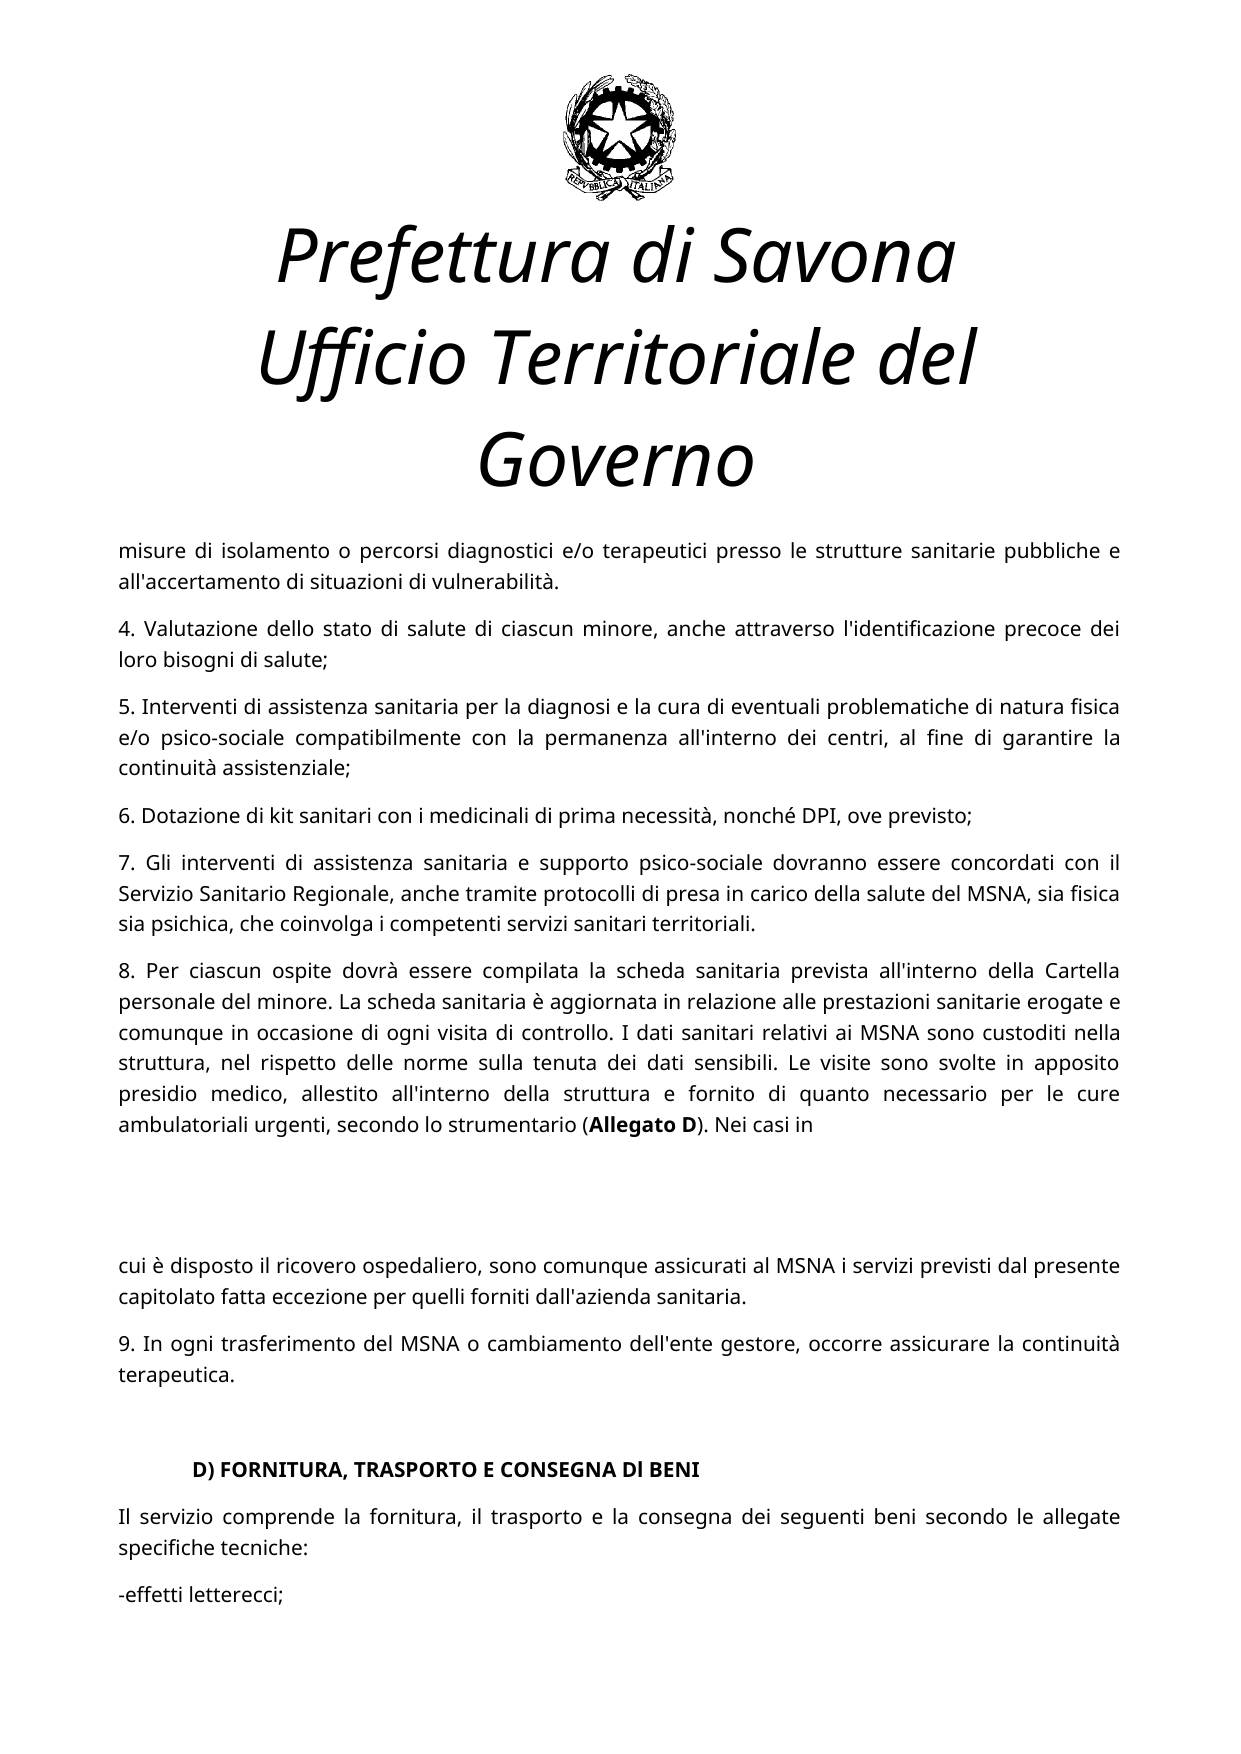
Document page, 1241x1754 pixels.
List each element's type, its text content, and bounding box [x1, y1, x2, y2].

text Il servizio comprende la fornitura, il trasporto e la consegna dei seguenti beni secondo le allegate specifiche tecniche: [118, 1502, 1122, 1561]
text D) FORNITURA, TRASPORTO E CONSEGNA Dl BENI [118, 1455, 1122, 1483]
text 3. Sono in ogni caso assicurati la visita medica d'ingresso nonché, al ricorrere delle esigenze, la somministrazione di farmaci e altre spese mediche (es. visite specialistiche, protesi non previste dal SSN), gli interventi di primo soccorso sanitario finalizzati all'accertamento di patologie che richiedono misure di isolamento o percorsi diagnostici e/o terapeutici presso le strutture sanitarie pubbliche e all'accertamento di situazioni di vulnerabilità. [118, 536, 1122, 596]
text 7. Gli interventi di assistenza sanitaria e supporto psico-sociale dovranno essere concordati con il Servizio Sanitario Regionale, anche tramite protocolli di presa in carico della salute del MSNA, sia fisica sia psichica, che coinvolga i competenti servizi sanitari territoriali. [118, 848, 1122, 938]
text 9. In ogni trasferimento del MSNA o cambiamento dell'ente gestore, occorre assicurare la continuità terapeutica. [118, 1329, 1122, 1389]
text 8. Per ciascun ospite dovrà essere compilata la scheda sanitaria prevista all'interno della Cartella personale del minore. La scheda sanitaria è aggiornata in relazione alle prestazioni sanitarie erogate e comunque in occasione di ogni visita di controllo. I dati sanitari relativi ai MSNA sono custoditi nella struttura, nel rispetto delle norme sulla tenuta dei dati sensibili. Le visite sono svolte in apposito presidio medico, allestito all'interno della struttura e fornito di quanto necessario per le cure ambulatoriali urgenti, secondo lo strumentario (Allegato D). Nei casi in [118, 957, 1122, 1138]
text 5. Interventi di assistenza sanitaria per la diagnosi e la cura di eventuali problematiche di natura fisica e/o psico-sociale compatibilmente con la permanenza all'interno dei centri, al fine di garantire la continuità assistenziale; [118, 692, 1122, 782]
text -effetti letterecci; [118, 1580, 1122, 1608]
picture [559, 73, 682, 202]
text 6. Dotazione di kit sanitari con i medicinali di prima necessità, nonché DPI, ove previsto; [118, 801, 1122, 829]
text cui è disposto il ricovero ospedaliero, sono comunque assicurati al MSNA i servizi previsti dal presente capitolato fatta eccezione per quelli forniti dall'azienda sanitaria. [118, 1252, 1122, 1311]
text 4. Valutazione dello stato di salute di ciascun minore, anche attraverso l'identificazione precoce dei loro bisogni di salute; [118, 614, 1122, 673]
